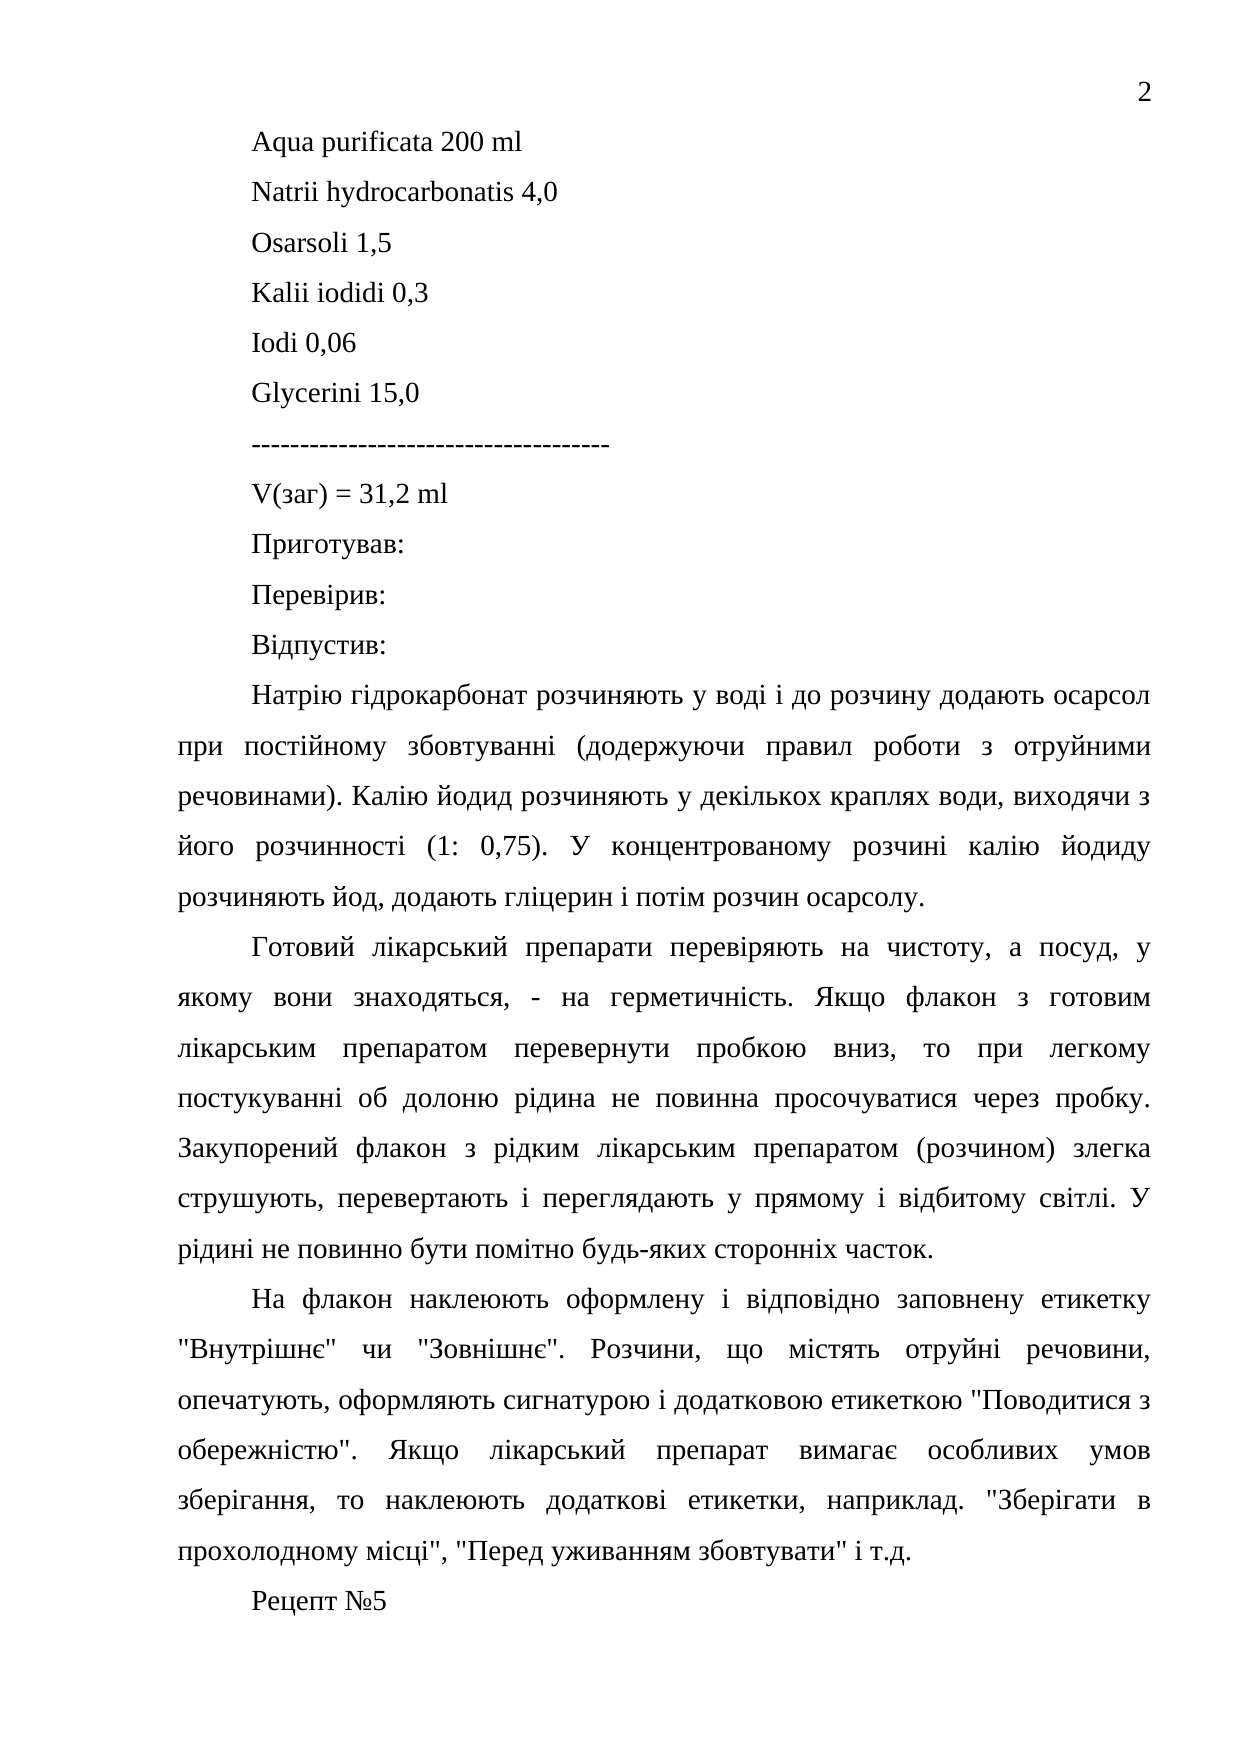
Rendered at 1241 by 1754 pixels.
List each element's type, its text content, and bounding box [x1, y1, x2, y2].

text ------------------------------------- [177, 426, 1152, 459]
text Приготував: [177, 527, 1152, 560]
text Рецепт №5 [177, 1583, 1152, 1617]
text Iodi 0,06 [177, 325, 1152, 359]
text Osarsoli 1,5 [177, 225, 1152, 258]
text На флакон наклеюють оформлену і відповідно заповнену етикетку "Внутрішнє" чи "Зовнішнє". Розчини, що містять отруйні речовини, опечатують, оформляють сигнатурою і додатковою етикеткою "Поводитися з обережністю". Якщо лікарський препарат вимагає особливих умов зберігання, то наклеюють додаткові етикетки, наприклад. "Зберігати в прохолодному місці", "Перед уживанням збовтувати" і т.д. [177, 1281, 1152, 1566]
text Натрію гідрокарбонат розчиняють у воді і до розчину додають осарсол при постійному збовтуванні (додержуючи правил роботи з отруйними речовинами). Калію йодид розчиняють у декількох краплях води, виходячи з його розчинності (1: 0,75). У концентрованому розчині калію йодиду розчиняють йод, додають гліцерин і потім розчин осарсолу. [177, 677, 1152, 912]
text Aqua purificata 200 ml [177, 124, 1152, 158]
text Відпустив: [177, 627, 1152, 661]
text Natrii hydrocarbonatis 4,0 [177, 174, 1152, 208]
text Kalii iodidi 0,3 [177, 275, 1152, 308]
text Glycerini 15,0 [177, 376, 1152, 409]
text V(заг) = 31,2 ml [177, 476, 1152, 510]
text Готовий лікарський препарати перевіряють на чистоту, а посуд, у якому вони знаходяться, - на герметичність. Якщо флакон з готовим лікарським препаратом перевернути пробкою вниз, то при легкому постукуванні об долоню рідина не повинна просочуватися через пробку. Закупорений флакон з рідким лікарським препаратом (розчином) злегка струшують, перевертають і переглядають у прямому і відбитому світлі. У рідині не повинно бути помітно будь-яких сторонніх часток. [177, 929, 1152, 1264]
text Перевірив: [177, 577, 1152, 610]
